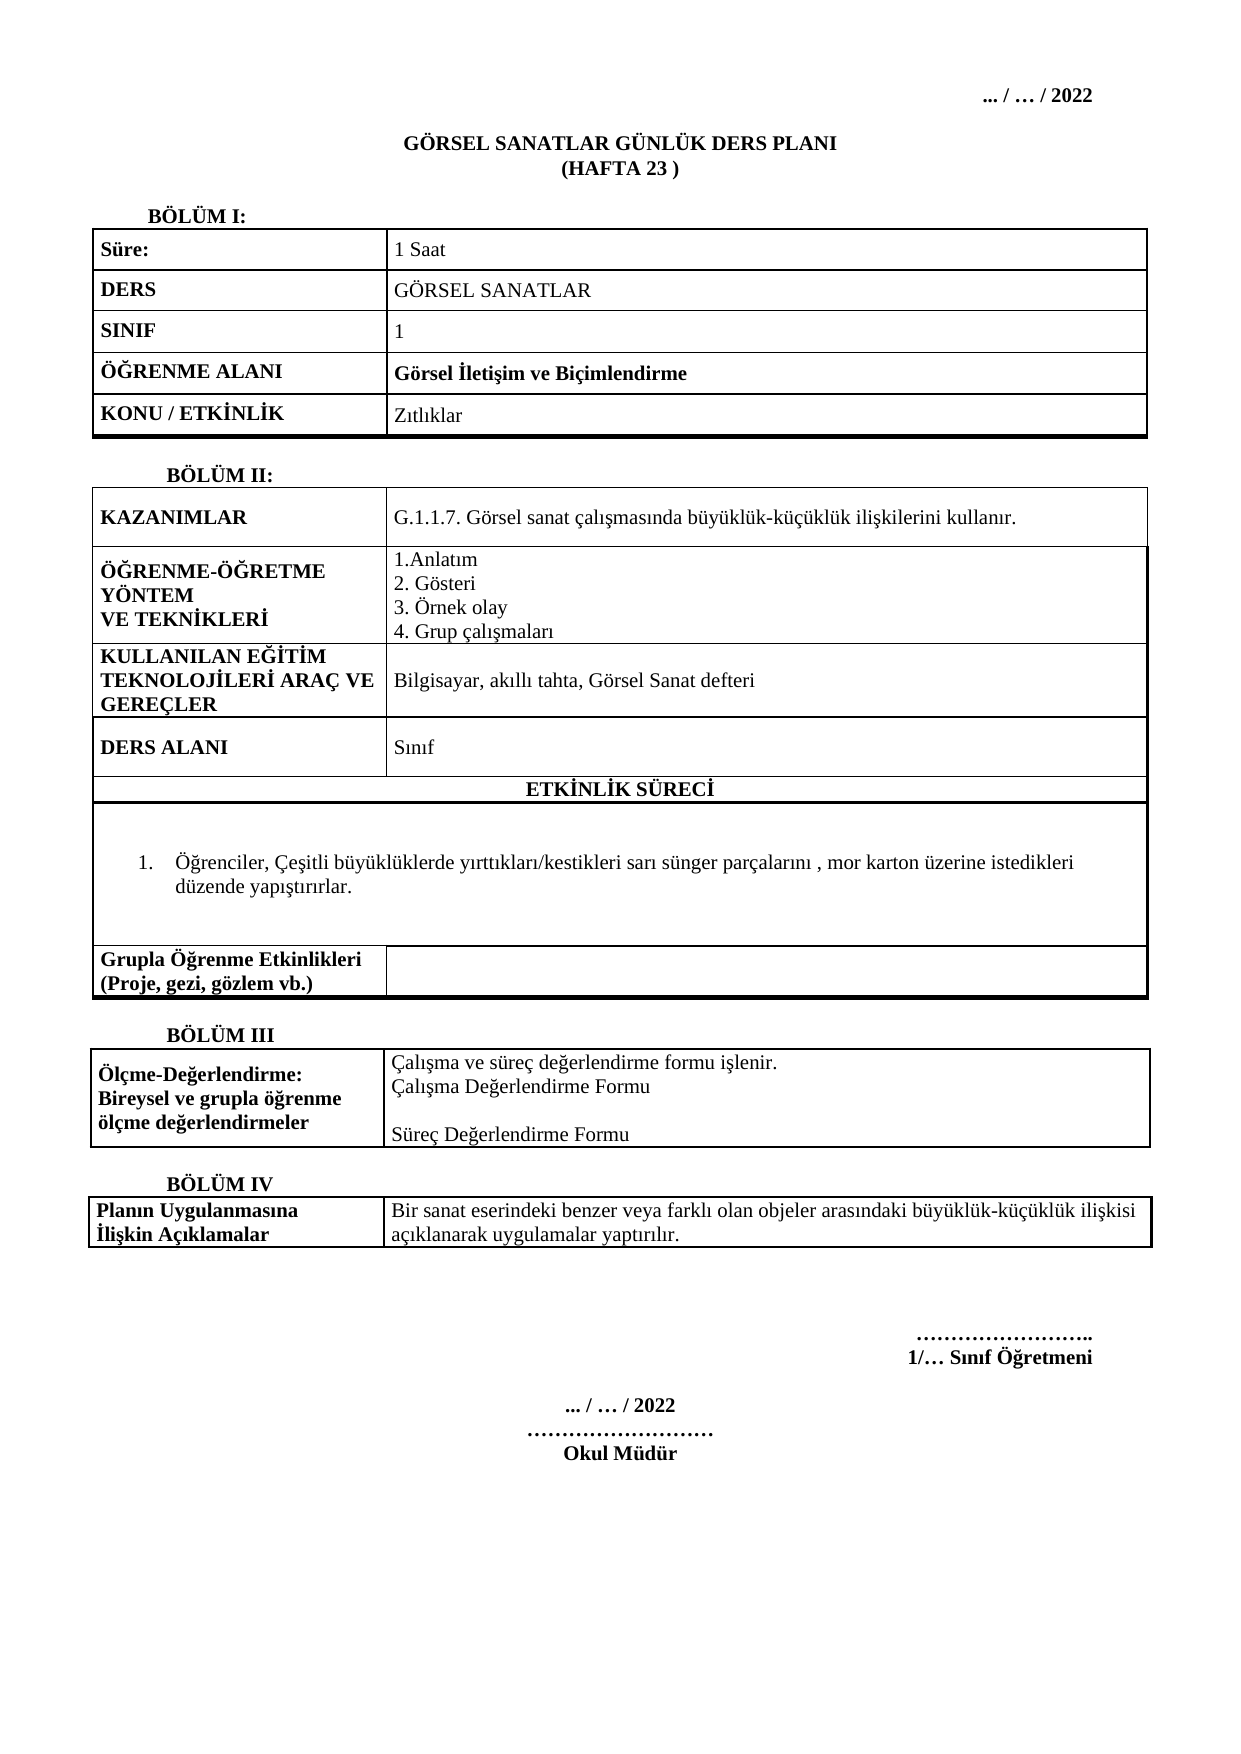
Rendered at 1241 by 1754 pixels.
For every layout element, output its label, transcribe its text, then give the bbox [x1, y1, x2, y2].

text …………………….. [148, 1321, 1093, 1344]
table_cell SINIF [94, 311, 386, 352]
table_cell [387, 947, 1146, 995]
table_header Ölçme-Değerlendirme: Bireysel ve grupla öğrenme ölçme değerlendirmeler [92, 1050, 383, 1146]
table_cell Öğrenciler, Çeşitli büyüklüklerde yırttıkları/kestikleri sarı sünger parçalarını , mor karton üzerine istedikleri düzende yapıştırırlar. [94, 804, 1146, 944]
text BÖLÜM I: [148, 203, 1093, 228]
table_header 1 Saat [388, 230, 1146, 269]
subtitle BÖLÜM IV [148, 1172, 1093, 1196]
table_cell ÖĞRENME ALANI [94, 353, 386, 393]
table_header Bir sanat eserindeki benzer veya farklı olan objeler arasındaki büyüklük-küçüklük ilişkisi açıklanarak uygulamalar yaptırılır. [385, 1198, 1150, 1246]
table_header Süre: [94, 230, 386, 269]
table_header G.1.1.7. Görsel sanat çalışmasında büyüklük-küçüklük ilişkilerini kullanır. [387, 488, 1147, 546]
table_cell GÖRSEL SANATLAR [388, 271, 1146, 310]
text (HAFTA 23 ) [148, 155, 1093, 179]
text BÖLÜM II: [148, 463, 1093, 487]
table_cell 1 [388, 311, 1146, 352]
table_cell KULLANILAN EĞİTİM TEKNOLOJİLERİ ARAÇ VE GEREÇLER [93, 644, 386, 716]
table_cell Zıtlıklar [388, 395, 1146, 434]
text ... / … / 2022 [148, 83, 1093, 107]
table_header Çalışma ve süreç değerlendirme formu işlenir. Çalışma Değerlendirme Formu Süreç Değerlendirme Formu [385, 1050, 1149, 1146]
table_cell 1.Anlatım 2. Gösteri 3. Örnek olay 4. Grup çalışmaları [387, 547, 1146, 643]
text ... / … / 2022 [148, 1393, 1093, 1417]
table_cell DERS ALANI [94, 718, 386, 776]
table_header Planın Uygulanmasına İlişkin Açıklamalar [90, 1198, 383, 1246]
table_cell ETKİNLİK SÜRECİ [94, 777, 1146, 801]
table_cell DERS [94, 271, 386, 310]
table_cell Grupla Öğrenme Etkinlikleri (Proje, gezi, gözlem vb.) [94, 946, 386, 995]
text 1/… Sınıf Öğretmeni [148, 1344, 1093, 1369]
table_cell KONU / ETKİNLİK [94, 395, 386, 434]
text Okul Müdür [148, 1441, 1093, 1465]
table_cell Sınıf [387, 718, 1146, 776]
table_cell ÖĞRENME-ÖĞRETME YÖNTEM VE TEKNİKLERİ [93, 547, 386, 643]
table_cell Bilgisayar, akıllı tahta, Görsel Sanat defteri [387, 644, 1146, 716]
table_header KAZANIMLAR [93, 488, 386, 546]
text GÖRSEL SANATLAR GÜNLÜK DERS PLANI [148, 131, 1093, 155]
table_cell Görsel İletişim ve Biçimlendirme [388, 353, 1146, 393]
text ……………………… [148, 1417, 1093, 1441]
subtitle BÖLÜM III [148, 1023, 1093, 1047]
